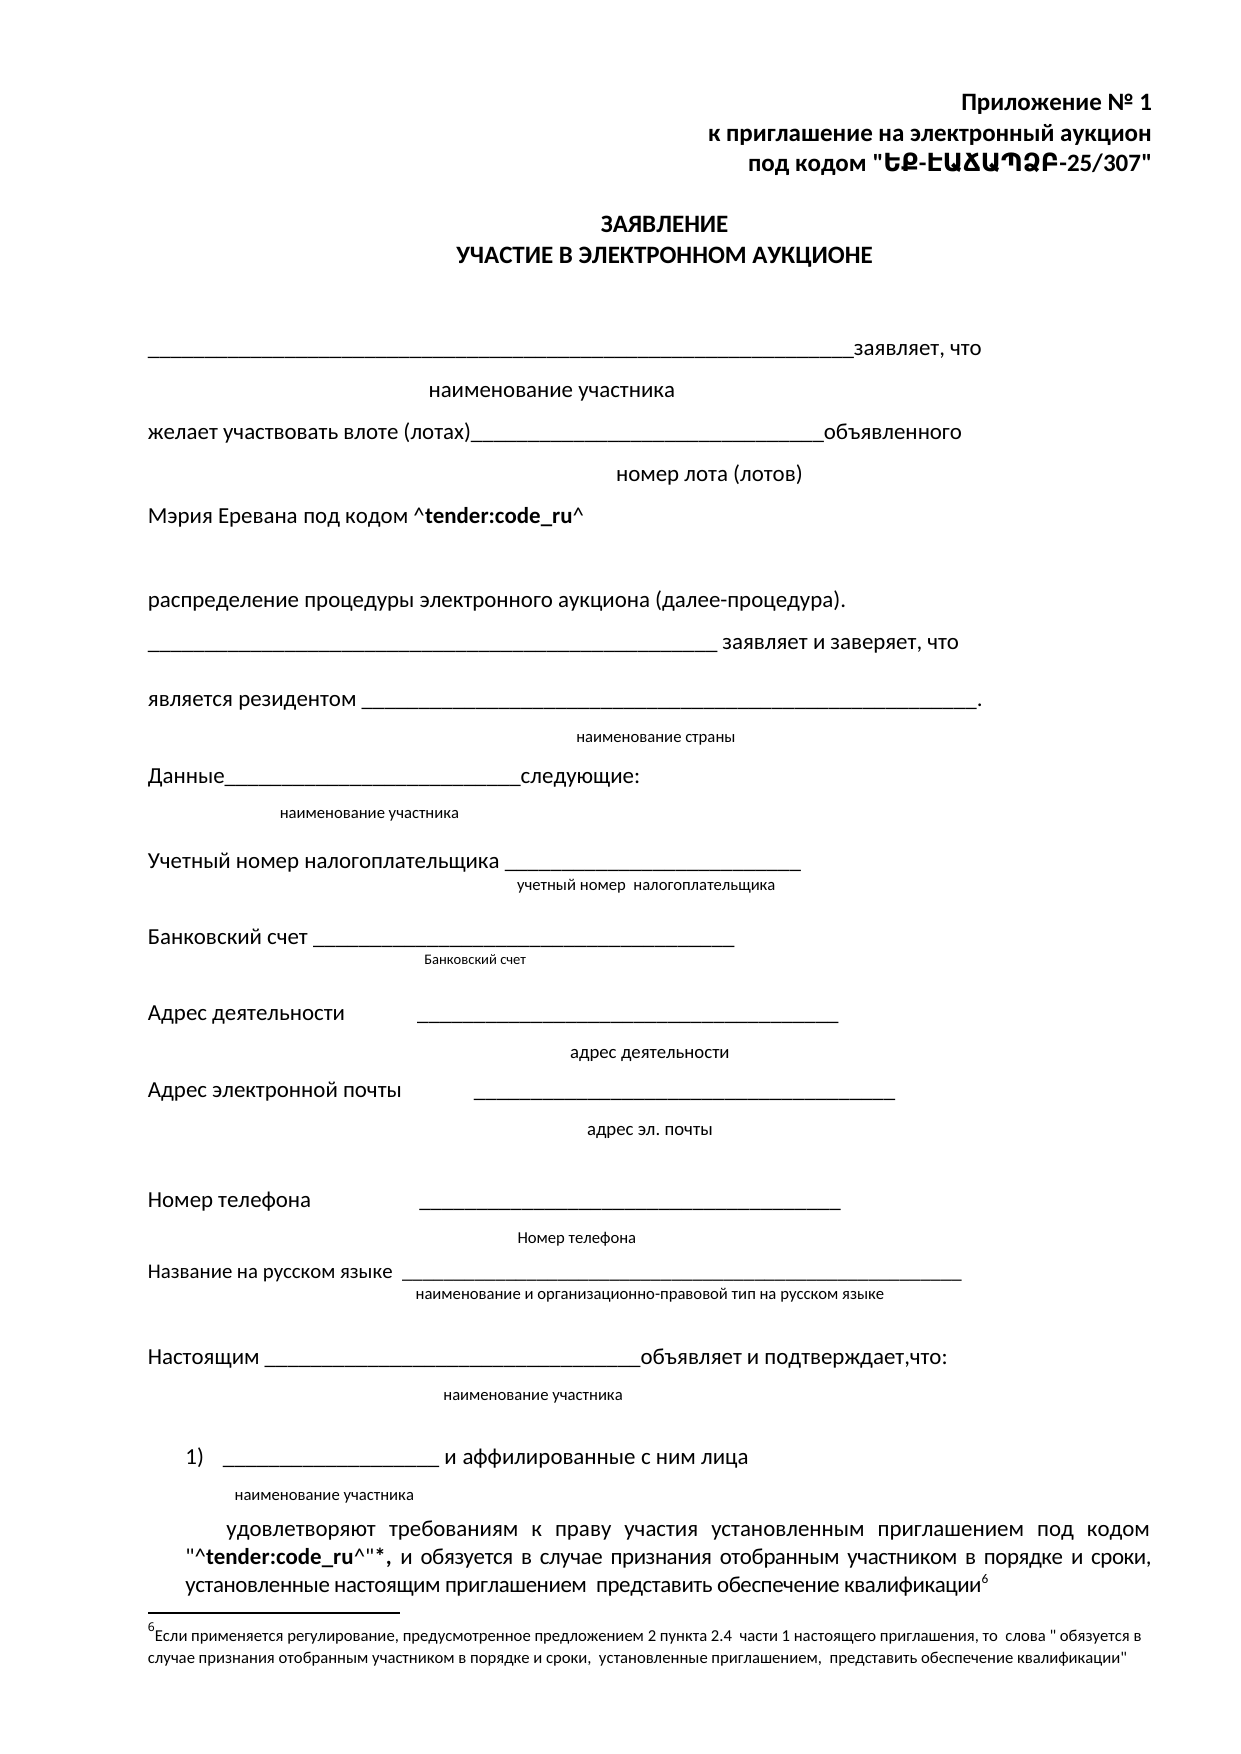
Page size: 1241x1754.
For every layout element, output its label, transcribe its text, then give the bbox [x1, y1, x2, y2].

text является резидентом ______________________________________________________. [148, 684, 1152, 713]
text адрес деятельности [148, 1040, 1152, 1063]
text __________________________________________________ заявляет и заверяет, что [148, 627, 1152, 655]
text Учетный номер налогоплательщика __________________________ [148, 846, 1152, 874]
text учетный номер налогоплательщика [148, 874, 1152, 894]
text Банковский счет [148, 950, 1152, 968]
text желает участвовать влоте (лотах)_______________________________объявленного [148, 417, 1152, 445]
text Название на русском языке ______________________________________________________ [148, 1258, 1152, 1283]
text наименование и организационно-правовой тип на русском языке [148, 1283, 1152, 1304]
text наименование участника [148, 803, 1152, 823]
text Номер телефона _____________________________________ [148, 1186, 1152, 1213]
text Мэрия Еревана под кодом ^tender:code_ru^ [148, 501, 1152, 529]
text наименование страны [576, 727, 1152, 747]
text адрес эл. почты [148, 1117, 1152, 1140]
text распределение процедуры электронного аукциона (далее-процедура). [148, 585, 1152, 613]
text под кодом "ԵՔ-ԷԱՃԱՊՁԲ-25/307" [177, 147, 1152, 178]
text наименование участника [443, 1384, 1152, 1404]
text наименование участника [428, 375, 1152, 403]
text наименование участника [148, 1484, 1152, 1504]
text Данные__________________________следующие: [148, 761, 1152, 789]
text Адрес деятельности _____________________________________ [148, 998, 1152, 1026]
text УЧАСТИЕ В ЭЛЕКТРОННОМ АУКЦИОНЕ [177, 239, 1152, 269]
text ЗАЯВЛЕНИЕ [177, 208, 1152, 239]
text номер лота (лотов) [606, 459, 1152, 487]
list ___________________ и аффилированные с ним лица [185, 1442, 1152, 1470]
text Адрес электронной почты _____________________________________ [148, 1075, 1152, 1103]
text удовлетворяют требованиям к праву участия установленным приглашением под кодом "^tender:code_ru^"*, и обязуется в случае признания отобранным участником в порядке и сроки, установленные настоящим приглашением представить обеспечение квалификации [185, 1514, 1152, 1598]
text Приложение № 1 [148, 86, 1152, 117]
text Банковский счет _____________________________________ [148, 922, 1152, 950]
text Настоящим _________________________________объявляет и подтверждает,что: [148, 1342, 1152, 1370]
text Номер телефона [517, 1227, 1152, 1248]
text к приглашение на электронный аукцион [177, 117, 1152, 147]
text ______________________________________________________________заявляет, что [148, 333, 1152, 361]
